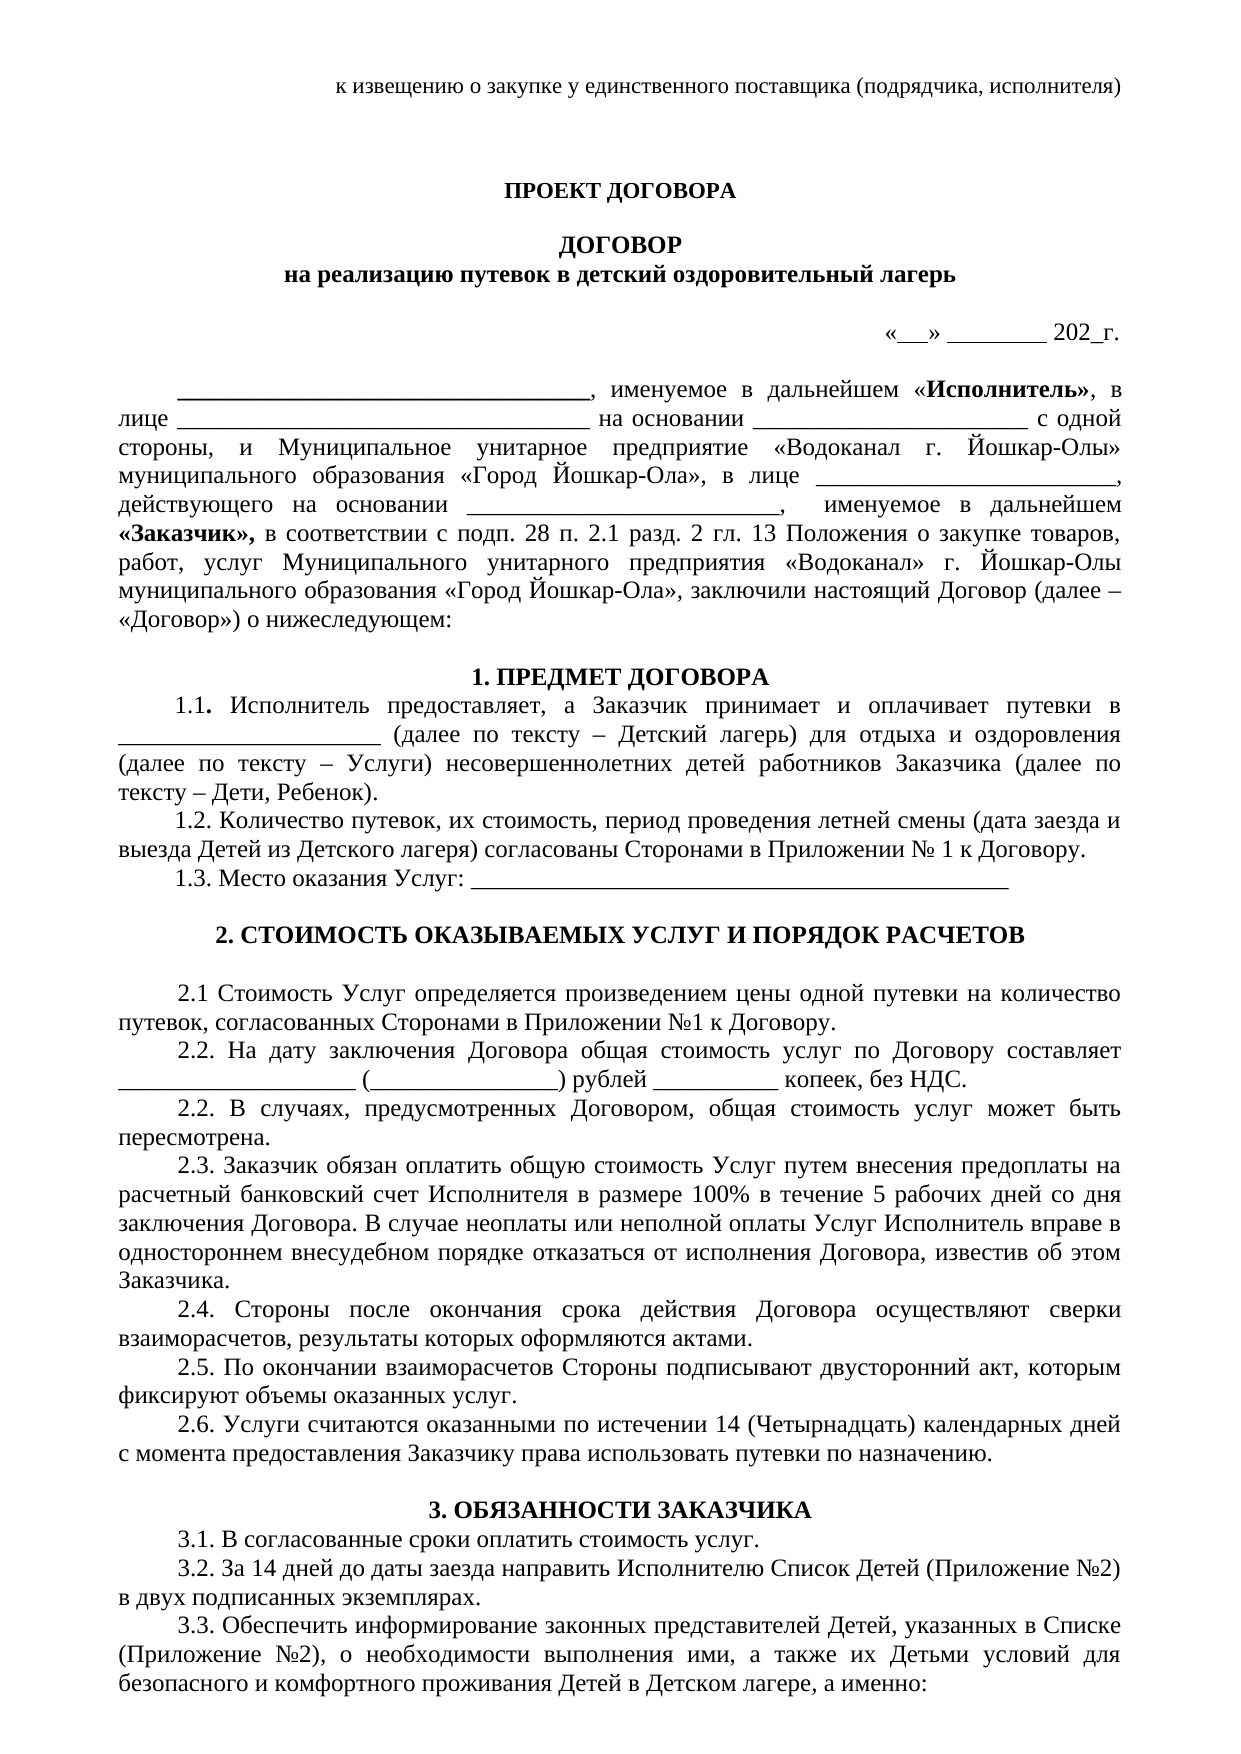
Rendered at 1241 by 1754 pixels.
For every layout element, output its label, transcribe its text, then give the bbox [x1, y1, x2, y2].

text 3.1. В согласованные сроки оплатить стоимость услуг. [118, 1524, 1122, 1553]
text ДОГОВОР [118, 230, 1122, 259]
text 2.6. Услуги считаются оказанными по истечении 14 (Четырнадцать) календарных дней с момента предоставления Заказчику права использовать путевки по назначению. [118, 1409, 1122, 1467]
text 1. ПРЕДМЕТ ДОГОВОРА [118, 662, 1122, 690]
text 1.2. Количество путевок, их стоимость, период проведения летней смены (дата заезда и выезда Детей из Детского лагеря) согласованы Сторонами в Приложении № 1 к Договору. [118, 805, 1122, 863]
text 2.3. Заказчик обязан оплатить общую стоимость Услуг путем внесения предоплаты на расчетный банковский счет Исполнителя в размере 100% в течение 5 рабочих дней со дня заключения Договора. В случае неоплаты или неполной оплаты Услуг Исполнитель вправе в одностороннем внесудебном порядке отказаться от исполнения Договора, известив об этом Заказчика. [118, 1150, 1122, 1294]
text _________________________________, именуемое в дальнейшем «Исполнитель», в лице _________________________________ на основании ______________________ с одной стороны, и Муниципальное унитарное предприятие «Водоканал г. Йошкар-Олы» муниципального образования «Город Йошкар-Ола», в лице ________________________, действующего на основании _________________________, именуемое в дальнейшем «Заказчик», в соответствии с подп. 28 п. 2.1 разд. 2 гл. 13 Положения о закупке товаров, работ, услуг Муниципального унитарного предприятия «Водоканал» г. Йошкар-Олы муниципального образования «Город Йошкар-Ола», заключили настоящий Договор (далее – «Договор») о нижеследующем: [118, 374, 1122, 633]
text 3.3. Обеспечить информирование законных представителей Детей, указанных в Списке (Приложение №2), о необходимости выполнения ими, а также их Детьми условий для безопасного и комфортного проживания Детей в Детском лагере, а именно: [118, 1610, 1122, 1697]
text 2.2. В случаях, предусмотренных Договором, общая стоимость услуг может быть пересмотрена. [118, 1093, 1122, 1150]
text 2.1 Стоимость Услуг определяется произведением цены одной путевки на количество путевок, согласованных Сторонами в Приложении №1 к Договору. [118, 978, 1122, 1035]
text на реализацию путевок в детский оздоровительный лагерь [118, 259, 1122, 288]
text к извещению о закупке у единственного поставщика (подрядчика, исполнителя) [118, 72, 1122, 98]
text 1.3. Место оказания Услуг: ___________________________________________ [118, 863, 1122, 892]
text 1.1. Исполнитель предоставляет, а Заказчик принимает и оплачивает путевки в _____________________ (далее по тексту – Детский лагерь) для отдыха и оздоровления (далее по тексту – Услуги) несовершеннолетних детей работников Заказчика (далее по тексту – Дети, Ребенок). [118, 690, 1122, 805]
text 2.4. Стороны после окончания срока действия Договора осуществляют сверки взаиморасчетов, результаты которых оформляются актами. [118, 1294, 1122, 1352]
text 2.2. На дату заключения Договора общая стоимость услуг по Договору составляет ___________________ (_______________) рублей __________ копеек, без НДС. [118, 1035, 1122, 1093]
text ПРОЕКТ ДОГОВОРА [118, 178, 1122, 204]
text « » 202_г. [118, 317, 1122, 345]
text 2.5. По окончании взаиморасчетов Стороны подписывают двусторонний акт, которым фиксируют объемы оказанных услуг. [118, 1352, 1122, 1409]
text 3. ОБЯЗАННОСТИ ЗАКАЗЧИКА [118, 1495, 1122, 1524]
text 2. СТОИМОСТЬ ОКАЗЫВАЕМЫХ УСЛУГ И ПОРЯДОК РАСЧЕТОВ [118, 920, 1122, 949]
text 3.2. За 14 дней до даты заезда направить Исполнителю Список Детей (Приложение №2) в двух подписанных экземплярах. [118, 1553, 1122, 1610]
